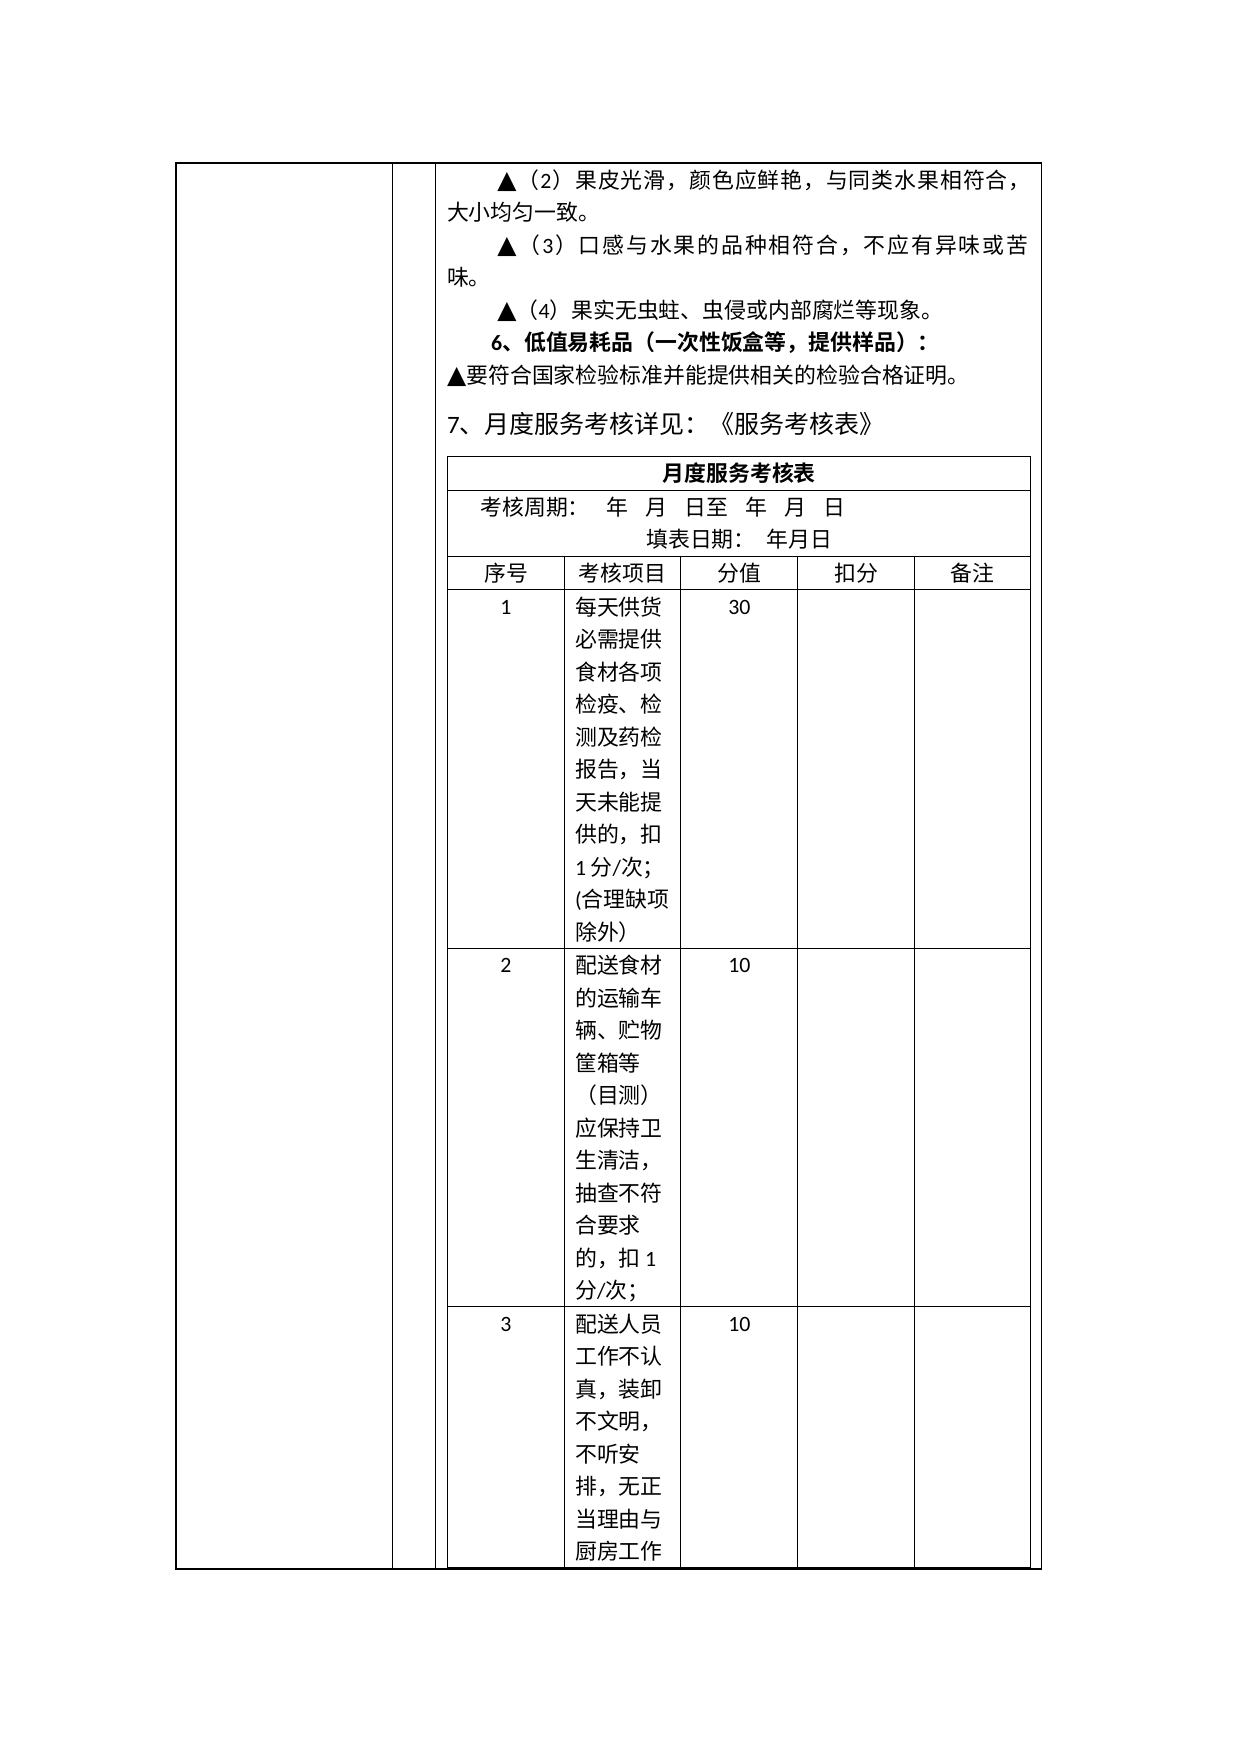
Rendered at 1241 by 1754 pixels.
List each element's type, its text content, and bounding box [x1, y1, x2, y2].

table_cell 2 [393, 164, 435, 1568]
table_cell [177, 164, 392, 1568]
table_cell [436, 164, 1041, 1568]
